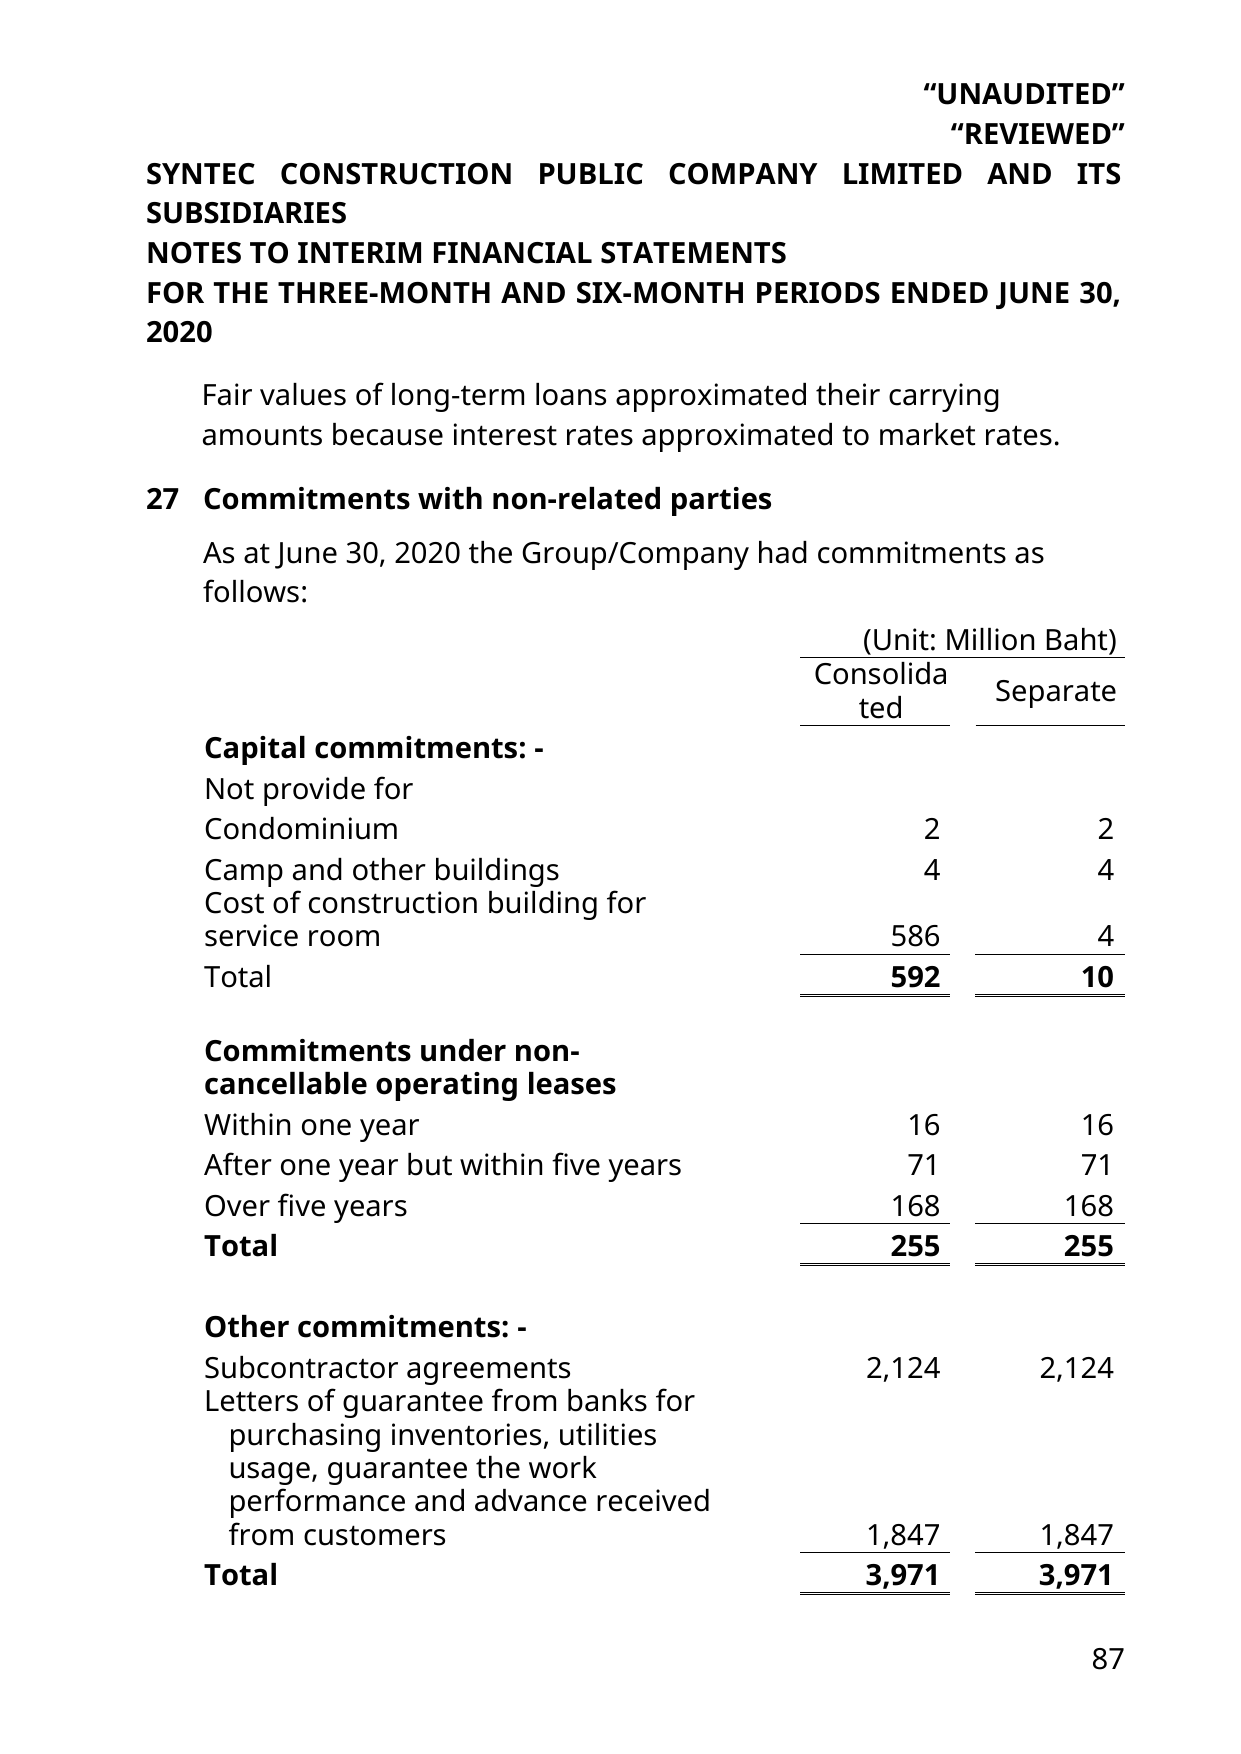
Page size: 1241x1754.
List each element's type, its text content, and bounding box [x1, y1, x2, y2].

subtitle Commitments with non-related parties [146, 479, 1125, 518]
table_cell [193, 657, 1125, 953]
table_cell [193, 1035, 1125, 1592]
text As at June 30, 2020 the Group/Company had commitments as follows: [203, 532, 1125, 611]
text Fair values of long-term loans approximated their carrying amounts because interest rates approximated to market rates. [201, 374, 1125, 454]
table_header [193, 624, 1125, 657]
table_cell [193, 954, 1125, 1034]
